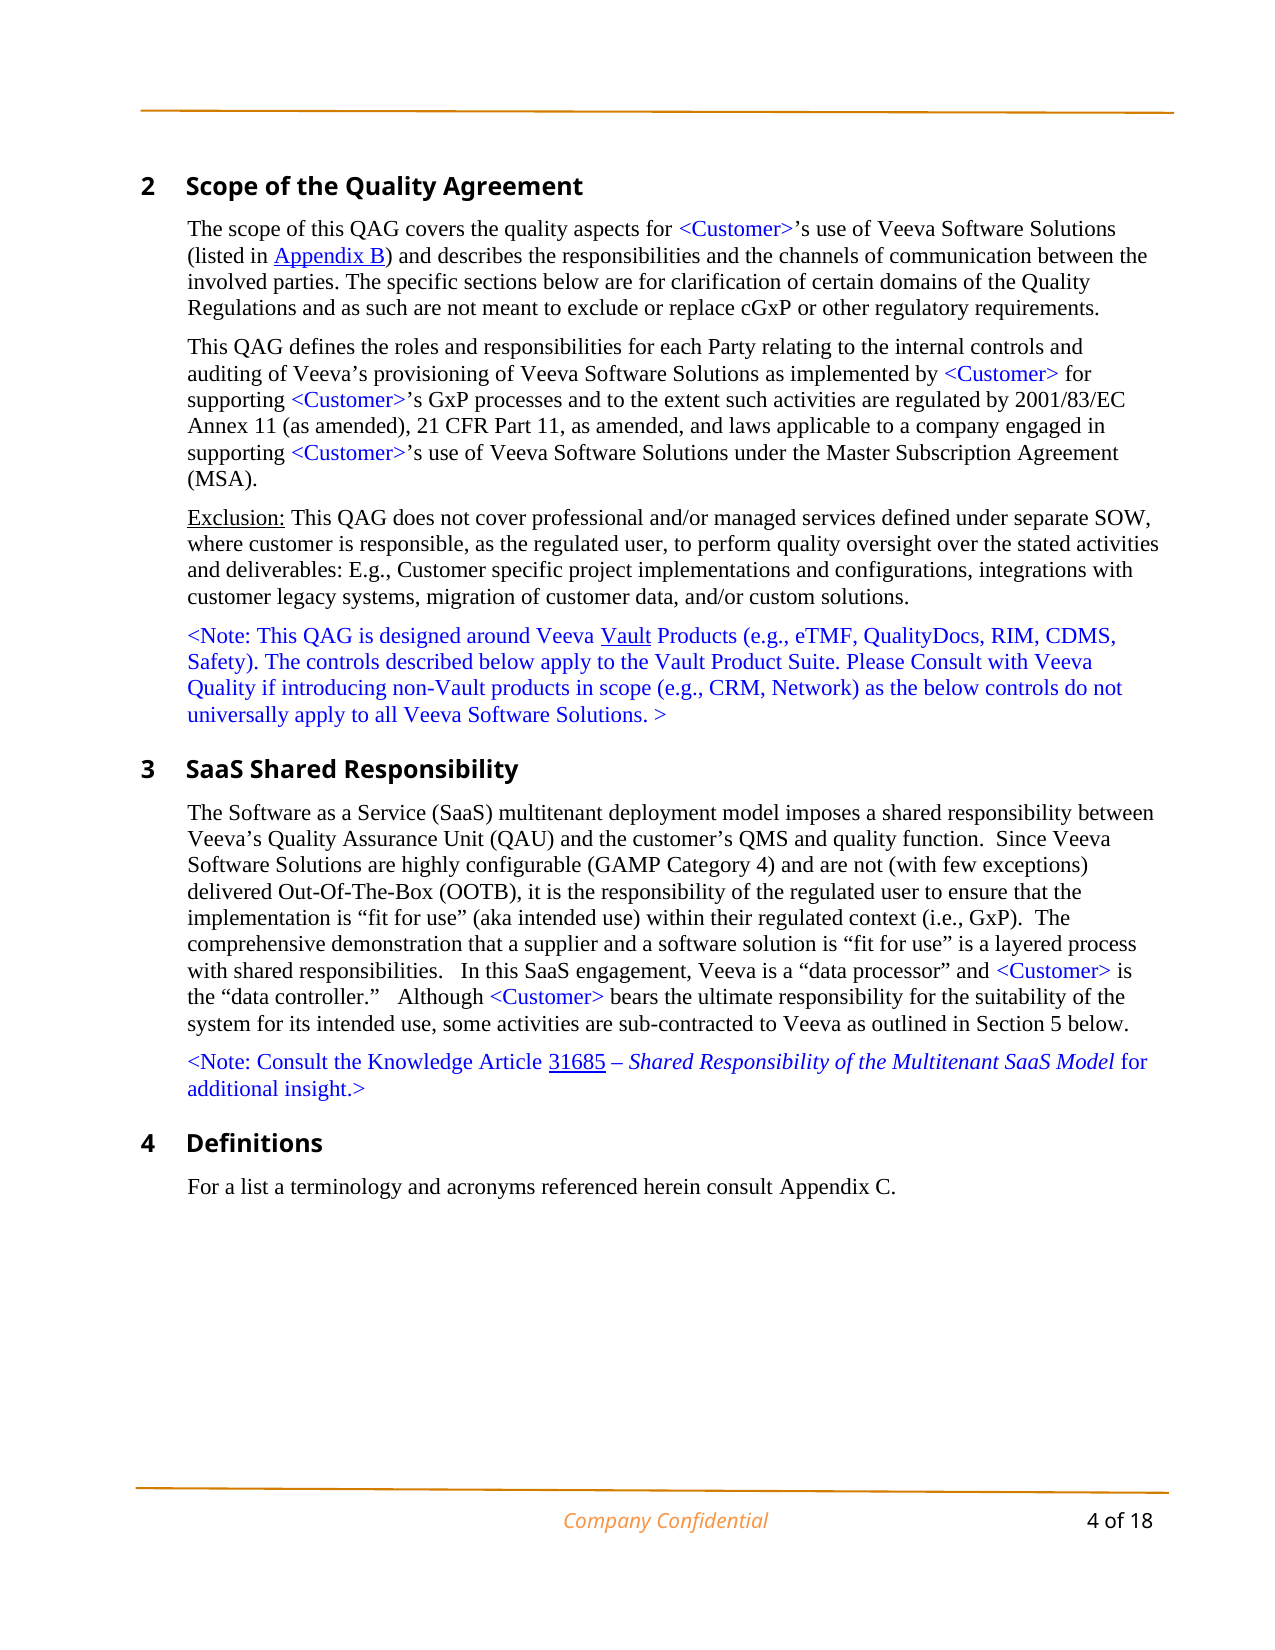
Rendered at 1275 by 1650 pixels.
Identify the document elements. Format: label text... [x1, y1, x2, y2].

text <Note: Consult the Knowledge Article 31685 – Shared Responsibility of the Multitenant SaaS Model for additional insight.> [187, 1048, 1162, 1101]
text The scope of this QAG covers the quality aspects for <Customer>’s use of Veeva Software Solutions (listed in Appendix B) and describes the responsibilities and the channels of communication between the involved parties. The specific sections below are for clarification of certain domains of the Quality Regulations and as such are not meant to exclude or replace cGxP or other regulatory requirements. [187, 215, 1162, 321]
subtitle Definitions [141, 1126, 1162, 1160]
text <Note: This QAG is designed around Veeva Vault Products (e.g., eTMF, QualityDocs, RIM, CDMS, Safety). The controls described below apply to the Vault Product Suite. Please Consult with Veeva Quality if introducing non-Vault products in scope (e.g., CRM, Network) as the below controls do not universally apply to all Veeva Software Solutions. > [187, 622, 1162, 727]
text This QAG defines the roles and responsibilities for each Party relating to the internal controls and auditing of Veeva’s provisioning of Veeva Software Solutions as implemented by <Customer> for supporting <Customer>’s GxP processes and to the extent such activities are regulated by 2001/83/EC Annex 11 (as amended), 21 CFR Part 11, as amended, and laws applicable to a company engaged in supporting <Customer>’s use of Veeva Software Solutions under the Master Subscription Agreement (MSA). [187, 333, 1162, 491]
text Exclusion: This QAG does not cover professional and/or managed services defined under separate SOW, where customer is responsible, as the regulated user, to perform quality oversight over the stated activities and deliverables: E.g., Customer specific project implementations and configurations, integrations with customer legacy systems, migration of customer data, and/or custom solutions. [187, 504, 1162, 609]
text The Software as a Service (SaaS) multitenant deployment model imposes a shared responsibility between Veeva’s Quality Assurance Unit (QAU) and the customer’s QMS and quality function. Since Veeva Software Solutions are highly configurable (GAMP Category 4) and are not (with few exceptions) delivered Out-Of-The-Box (OOTB), it is the responsibility of the regulated user to ensure that the implementation is “fit for use” (aka intended use) within their regulated context (i.e., GxP). The comprehensive demonstration that a supplier and a software solution is “fit for use” is a layered process with shared responsibilities. In this SaaS engagement, Veeva is a “data processor” and <Customer> is the “data controller.” Although <Customer> bears the ultimate responsibility for the suitability of the system for its intended use, some activities are sub-contracted to Veeva as outlined in Section 5 below. [187, 799, 1162, 1036]
subtitle Scope of the Quality Agreement [141, 169, 1162, 203]
text For a list a terminology and acronyms referenced herein consult Appendix C. [187, 1173, 1162, 1199]
subtitle SaaS Shared Responsibility [141, 752, 1162, 786]
